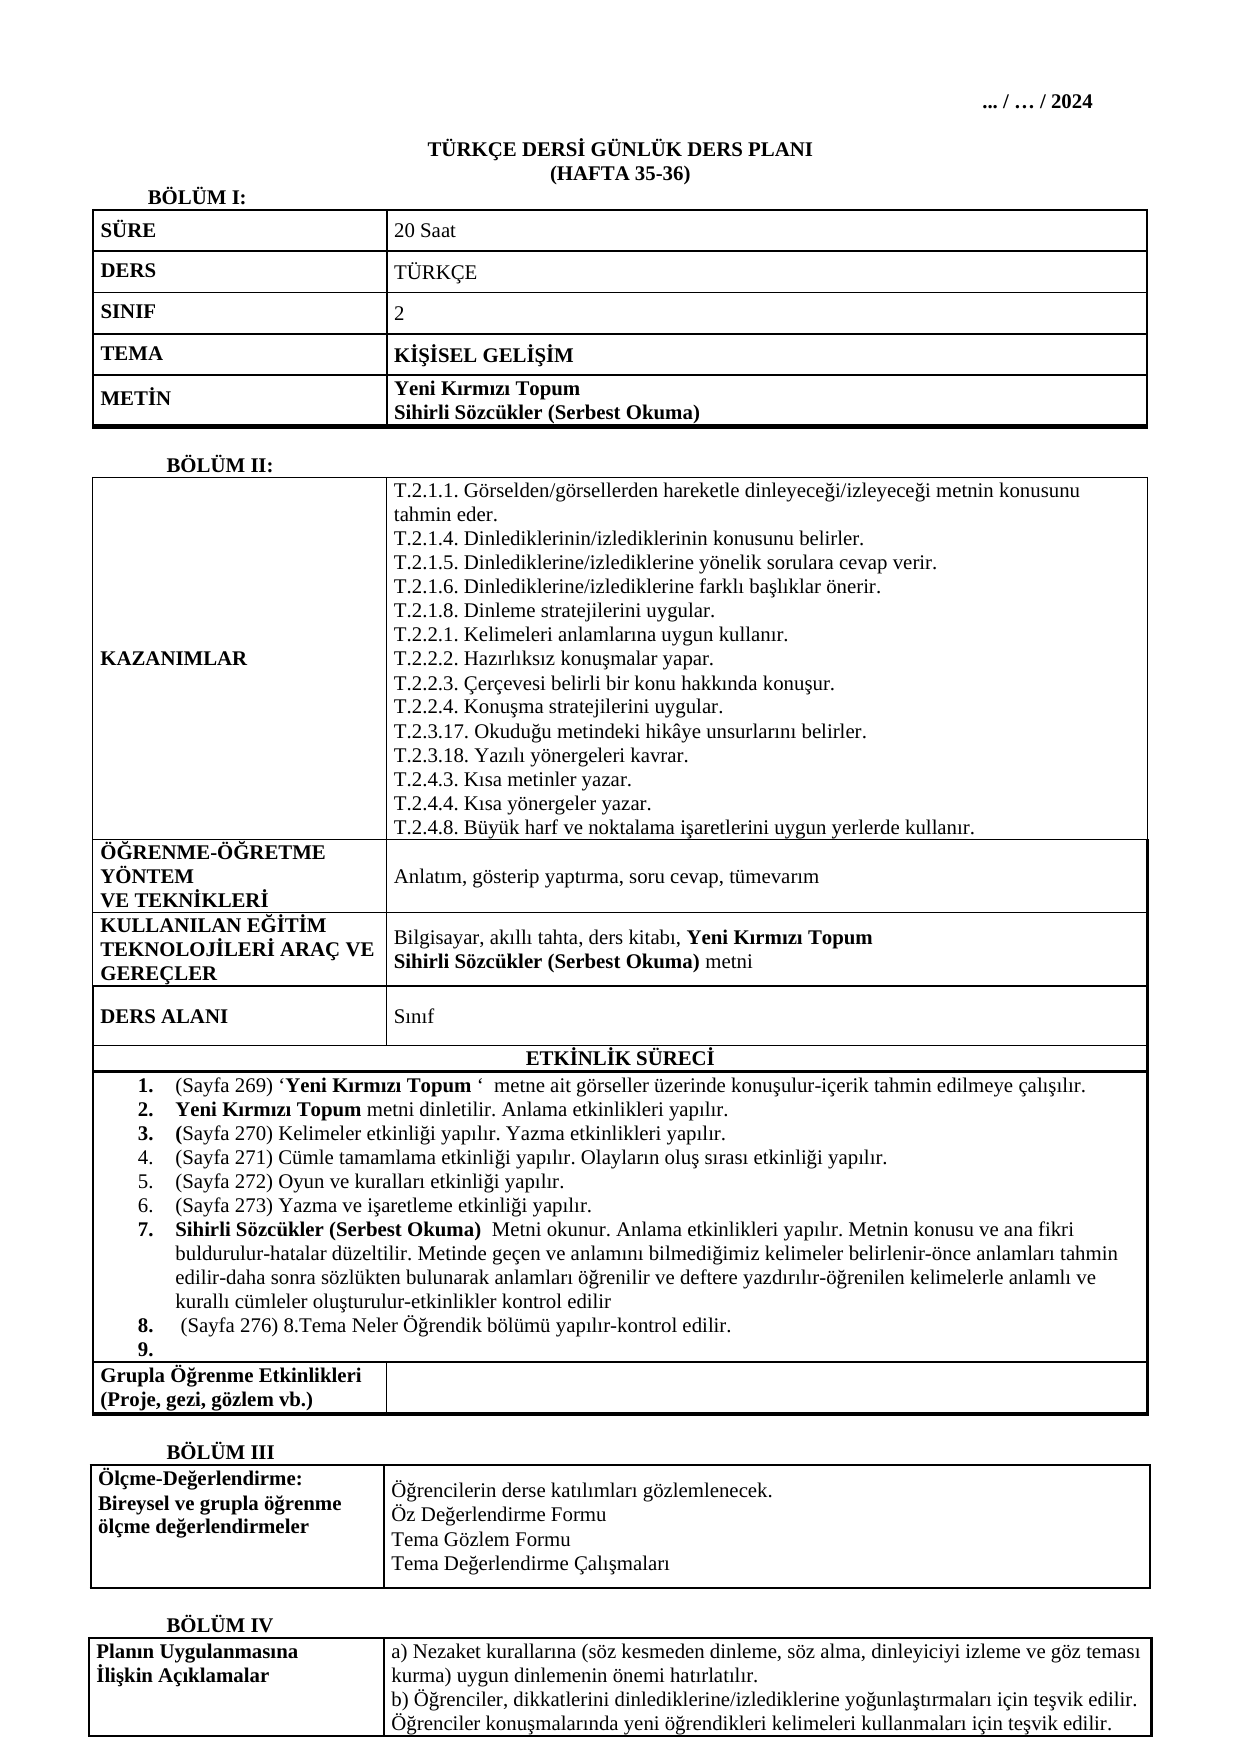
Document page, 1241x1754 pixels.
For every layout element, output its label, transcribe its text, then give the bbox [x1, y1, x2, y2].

text ... / … / 2024 [148, 89, 1092, 113]
table_header 20 Saat [388, 211, 1146, 250]
table_header T.2.1.1. Görselden/görsellerden hareketle dinleyeceği/izleyeceği metnin konusunu tahmin eder. T.2.1.4. Dinlediklerinin/izlediklerinin konusunu belirler. T.2.1.5. Dinlediklerine/izlediklerine yönelik sorulara cevap verir. T.2.1.6. Dinlediklerine/izlediklerine farklı başlıklar önerir. T.2.1.8. Dinleme stratejilerini uygular. T.2.2.1. Kelimeleri anlamlarına uygun kullanır. T.2.2.2. Hazırlıksız konuşmalar yapar. T.2.2.3. Çerçevesi belirli bir konu hakkında konuşur. T.2.2.4. Konuşma stratejilerini uygular. T.2.3.17. Okuduğu metindeki hikâye unsurlarını belirler. T.2.3.18. Yazılı yönergeleri kavrar. T.2.4.3. Kısa metinler yazar. T.2.4.4. Kısa yönergeler yazar. T.2.4.8. Büyük harf ve noktalama işaretlerini uygun yerlerde kullanır. [387, 478, 1147, 839]
table_header Ölçme-Değerlendirme: Bireysel ve grupla öğrenme ölçme değerlendirmeler [92, 1466, 383, 1587]
table_cell TÜRKÇE [388, 252, 1146, 292]
subtitle BÖLÜM IV [148, 1613, 1092, 1637]
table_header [385, 1639, 1150, 1735]
table_cell Sınıf [387, 987, 1146, 1045]
table_cell (Sayfa 269) ‘Yeni Kırmızı Topum ‘ metne ait görseller üzerinde konuşulur-içerik tahmin edilmeye çalışılır. Yeni Kırmızı Topum metni dinletilir. Anlama etkinlikleri yapılır. (Sayfa 270) Kelimeler etkinliği yapılır. Yazma etkinlikleri yapılır. (Sayfa 271) Cümle tamamlama etkinliği yapılır. Olayların oluş sırası etkinliği yapılır. (Sayfa 272) Oyun ve kuralları etkinliği yapılır. (Sayfa 273) Yazma ve işaretleme etkinliği yapılır. Sihirli Sözcükler (Serbest Okuma) Metni okunur. Anlama etkinlikleri yapılır. Metnin konusu ve ana fikri buldurulur-hatalar düzeltilir. Metinde geçen ve anlamını bilmediğimiz kelimeler belirlenir-önce anlamları tahmin edilir-daha sonra sözlükten bulunarak anlamları öğrenilir ve deftere yazdırılır-öğrenilen kelimelerle anlamlı ve kurallı cümleler oluşturulur-etkinlikler kontrol edilir (Sayfa 276) 8.Tema Neler Öğrendik bölümü yapılır-kontrol edilir. [94, 1073, 1146, 1361]
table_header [90, 1639, 383, 1735]
table_cell DERS ALANI [94, 987, 386, 1045]
table_cell [387, 1363, 1146, 1411]
table_cell Yeni Kırmızı Topum Sihirli Sözcükler (Serbest Okuma) [388, 376, 1146, 424]
table_cell 2 [388, 293, 1146, 333]
table_cell KULLANILAN EĞİTİM TEKNOLOJİLERİ ARAÇ VE GEREÇLER [93, 913, 386, 985]
text (HAFTA 35-36) [148, 161, 1092, 185]
table_cell METİN [94, 376, 386, 424]
table_cell KİŞİSEL GELİŞİM [388, 335, 1146, 374]
table_header KAZANIMLAR [93, 478, 386, 839]
text BÖLÜM II: [148, 453, 1092, 477]
table_cell Anlatım, gösterip yaptırma, soru cevap, tümevarım [387, 840, 1146, 912]
table_cell SINIF [94, 293, 386, 333]
table_cell ÖĞRENME-ÖĞRETME YÖNTEM VE TEKNİKLERİ [93, 840, 386, 912]
subtitle BÖLÜM III [148, 1440, 1092, 1464]
table_cell TEMA [94, 335, 386, 374]
table_cell DERS [94, 252, 386, 292]
table_cell Bilgisayar, akıllı tahta, ders kitabı, Yeni Kırmızı Topum Sihirli Sözcükler (Serbest Okuma) metni [387, 913, 1146, 985]
text TÜRKÇE DERSİ GÜNLÜK DERS PLANI [148, 137, 1092, 161]
table_header SÜRE [94, 211, 386, 250]
table_cell Grupla Öğrenme Etkinlikleri (Proje, gezi, gözlem vb.) [94, 1363, 386, 1411]
table_header Öğrencilerin derse katılımları gözlemlenecek. Öz Değerlendirme Formu Tema Gözlem Formu Tema Değerlendirme Çalışmaları [385, 1466, 1149, 1587]
text BÖLÜM I: [148, 185, 1092, 209]
table_cell ETKİNLİK SÜRECİ [94, 1046, 1146, 1070]
